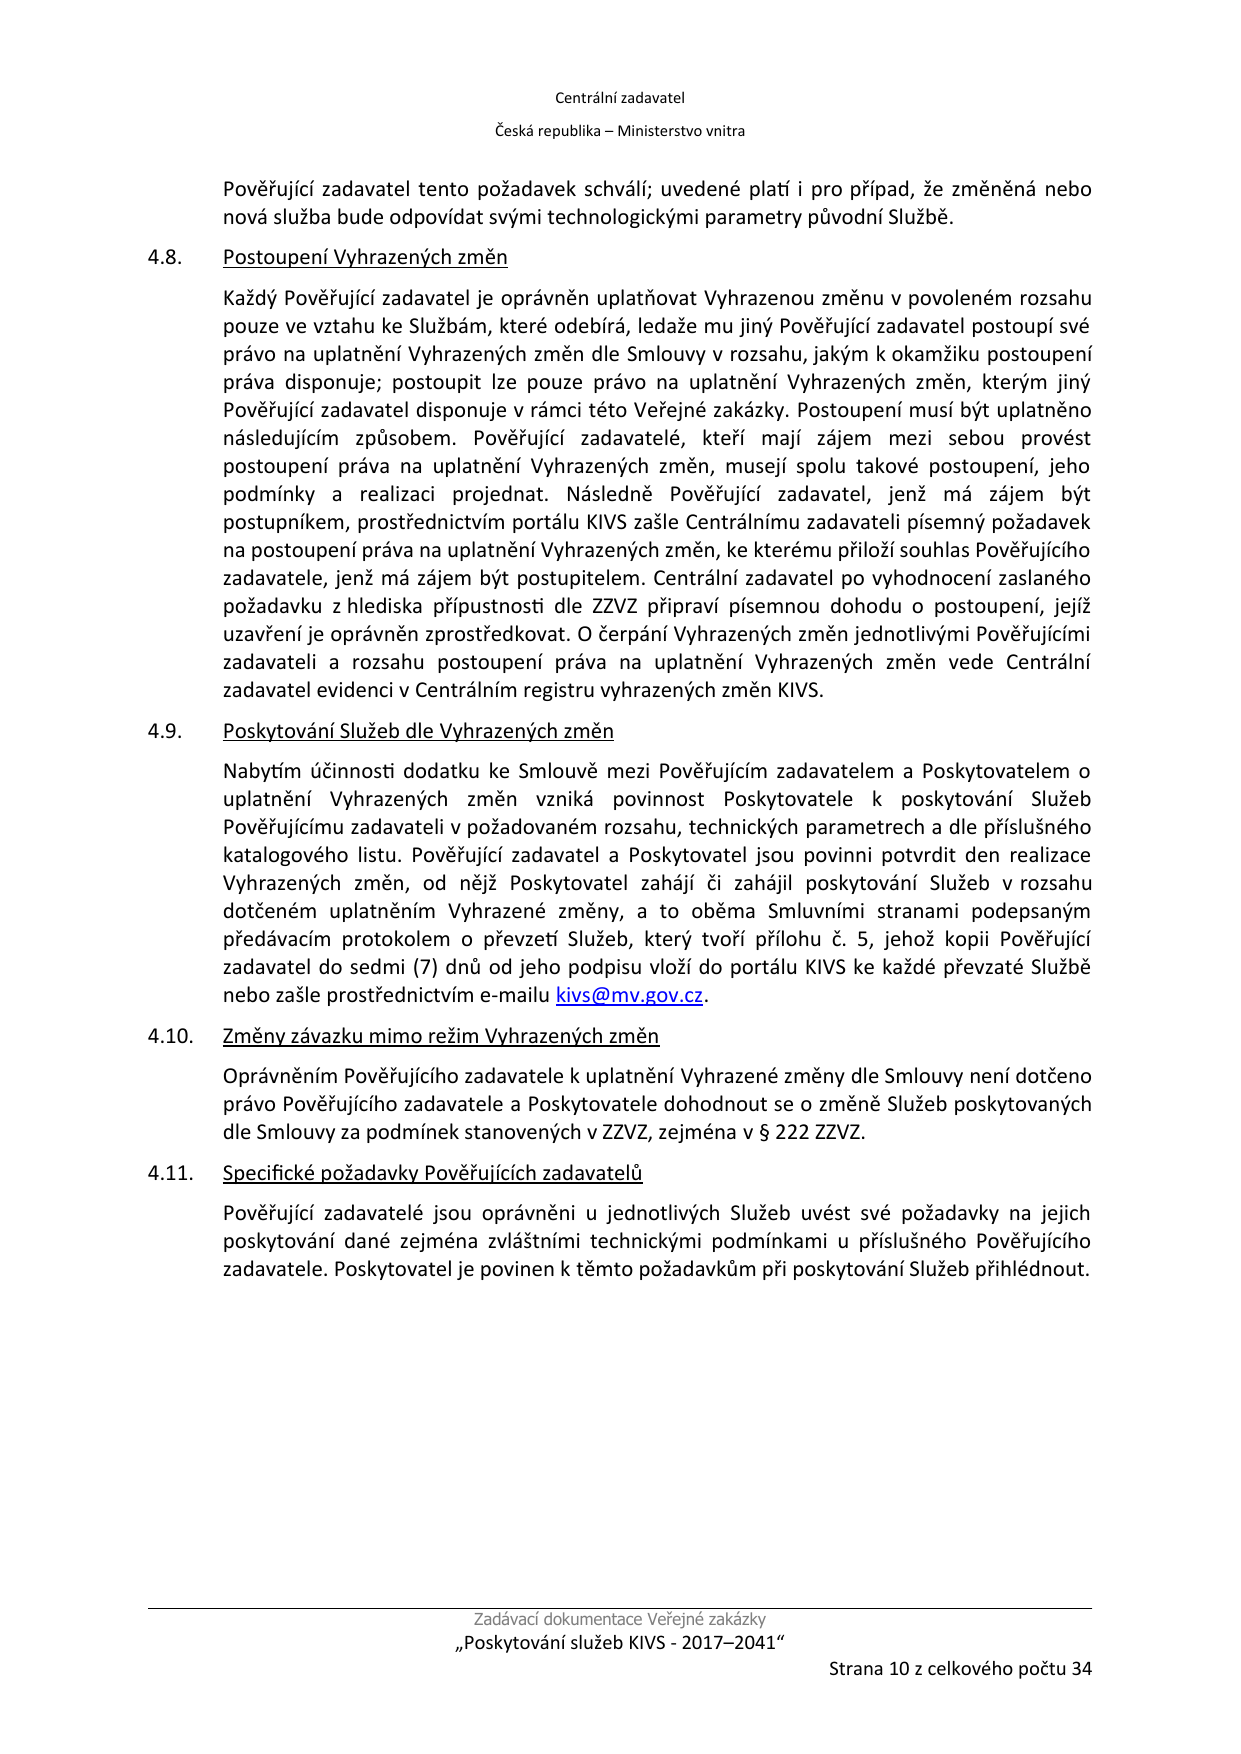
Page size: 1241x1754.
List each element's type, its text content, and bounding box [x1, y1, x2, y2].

text Změny závazku mimo režim Vyhrazených změn [148, 1021, 1092, 1049]
text Pověřující zadavatelé jsou oprávněni u jednotlivých Služeb uvést své požadavky na jejich poskytování dané zejména zvláštními technickými podmínkami u příslušného Pověřujícího zadavatele. Poskytovatel je povinen k těmto požadavkům při poskytování Služeb přihlédnout. [223, 1198, 1092, 1283]
list Oprávněním Pověřujícího zadavatele k uplatnění Vyhrazené změny dle Smlouvy není dotčeno právo Pověřujícího zadavatele a Poskytovatele dohodnout se o změně Služeb poskytovaných dle Smlouvy za podmínek stanovených v ZZVZ, zejména v § 222 ZZVZ. [223, 1061, 1092, 1146]
text Specifické požadavky Pověřujících zadavatelů [148, 1158, 1092, 1186]
text Poskytování Služeb dle Vyhrazených změn [148, 716, 1092, 744]
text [223, 174, 1092, 230]
text Postoupení Vyhrazených změn [148, 242, 1092, 270]
text Každý Pověřující zadavatel je oprávněn uplatňovat Vyhrazenou změnu v povoleném rozsahu pouze ve vztahu ke Službám, které odebírá, ledaže mu jiný Pověřující zadavatel postoupí své právo na uplatnění Vyhrazených změn dle Smlouvy v rozsahu, jakým k okamžiku postoupení práva disponuje; postoupit lze pouze právo na uplatnění Vyhrazených změn, kterým jiný Pověřující zadavatel disponuje v rámci této Veřejné zakázky. Postoupení musí být uplatněno následujícím způsobem. Pověřující zadavatelé, kteří mají zájem mezi sebou provést postoupení práva na uplatnění Vyhrazených změn, musejí spolu takové postoupení, jeho podmínky a realizaci projednat. Následně Pověřující zadavatel, jenž má zájem být postupníkem, prostřednictvím portálu KIVS zašle Centrálnímu zadavateli písemný požadavek na postoupení práva na uplatnění Vyhrazených změn, ke kterému přiloží souhlas Pověřujícího zadavatele, jenž má zájem být postupitelem. Centrální zadavatel po vyhodnocení zaslaného požadavku z hlediska přípustnosti dle ZZVZ připraví písemnou dohodu o postoupení, jejíž uzavření je oprávněn zprostředkovat. O čerpání Vyhrazených změn jednotlivými Pověřujícími zadavateli a rozsahu postoupení práva na uplatnění Vyhrazených změn vede Centrální zadavatel evidenci v Centrálním registru vyhrazených změn KIVS. [223, 283, 1092, 703]
text Nabytím účinnosti dodatku ke Smlouvě mezi Pověřujícím zadavatelem a Poskytovatelem o uplatnění Vyhrazených změn vzniká povinnost Poskytovatele k poskytování Služeb Pověřujícímu zadavateli v požadovaném rozsahu, technických parametrech a dle příslušného katalogového listu. Pověřující zadavatel a Poskytovatel jsou povinni potvrdit den realizace Vyhrazených změn, od nějž Poskytovatel zahájí či zahájil poskytování Služeb v rozsahu dotčeném uplatněním Vyhrazené změny, a to oběma Smluvními stranami podepsaným předávacím protokolem o převzetí Služeb, který tvoří přílohu č. 5, jehož kopii Pověřující zadavatel do sedmi (7) dnů od jeho podpisu vloží do portálu KIVS ke každé převzaté Službě nebo zašle prostřednictvím e-mailu kivs@mv.gov.cz. [223, 756, 1092, 1008]
